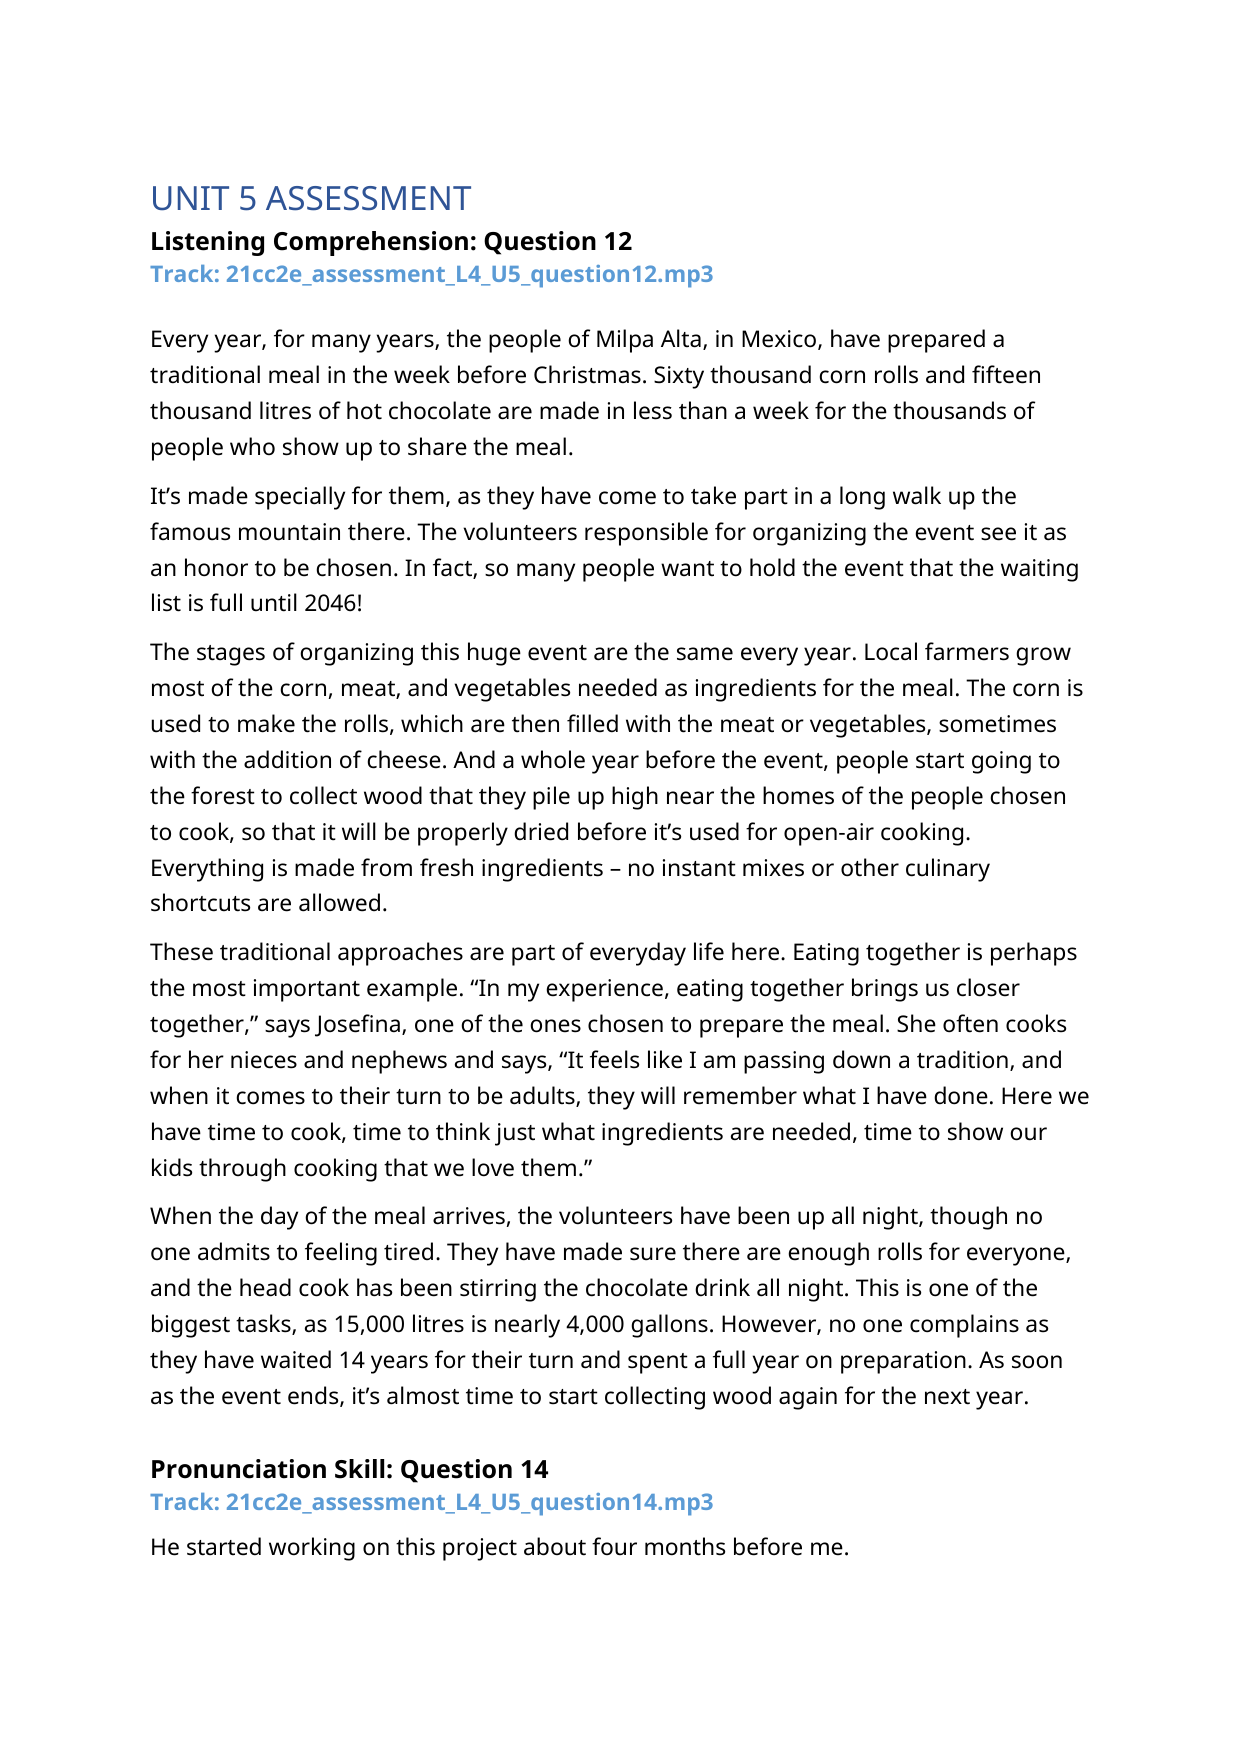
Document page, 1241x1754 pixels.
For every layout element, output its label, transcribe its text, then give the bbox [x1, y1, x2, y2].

text These traditional approaches are part of everyday life here. Eating together is perhaps the most important example. “In my experience, eating together brings us closer together,” says Josefina, one of the ones chosen to prepare the meal. She often cooks for her nieces and nephews and says, “It feels like I am passing down a tradition, and when it comes to their turn to be adults, they will remember what I have done. Here we have time to cook, time to think just what ingredients are needed, time to show our kids through cooking that we love them.” [150, 936, 1090, 1183]
text Pronunciation Skill: Question 14 [150, 1451, 1090, 1486]
text Track: 21cc2e_assessment_L4_U5_question12.mp3 [150, 258, 1090, 289]
text Track: 21cc2e_assessment_L4_U5_question14.mp3 [150, 1486, 1090, 1517]
text The stages of organizing this huge event are the same every year. Local farmers grow most of the corn, meat, and vegetables needed as ingredients for the meal. The corn is used to make the rolls, which are then filled with the meat or vegetables, sometimes with the addition of cheese. And a whole year before the event, people start going to the forest to collect wood that they pile up high near the homes of the people chosen to cook, so that it will be properly dried before it’s used for open-air cooking. Everything is made from fresh ingredients – no instant mixes or other culinary shortcuts are allowed. [150, 636, 1090, 919]
text It’s made specially for them, as they have come to take part in a long walk up the famous mountain there. The volunteers responsible for organizing the event see it as an honor to be chosen. In fact, so many people want to hold the event that the waiting list is full until 2046! [150, 479, 1090, 619]
text Every year, for many years, the people of Milpa Alta, in Mexico, have prepared a traditional meal in the week before Christmas. Sixty thousand corn rolls and fifteen thousand litres of hot chocolate are made in less than a week for the thousands of people who show up to share the meal. [150, 323, 1090, 462]
text Listening Comprehension: Question 12 [150, 224, 1090, 258]
text He started working on this project about four months before me. [150, 1531, 1090, 1562]
subtitle UNIT 5 ASSESSMENT [150, 175, 1090, 220]
text When the day of the meal arrives, the volunteers have been up all night, though no one admits to feeling tired. They have made sure there are enough rolls for everyone, and the head cook has been stirring the chocolate drink all night. This is one of the biggest tasks, as 15,000 litres is nearly 4,000 gallons. However, no one complains as they have waited 14 years for their turn and spent a full year on preparation. As soon as the event ends, it’s almost time to start collecting wood again for the next year. [150, 1200, 1090, 1411]
